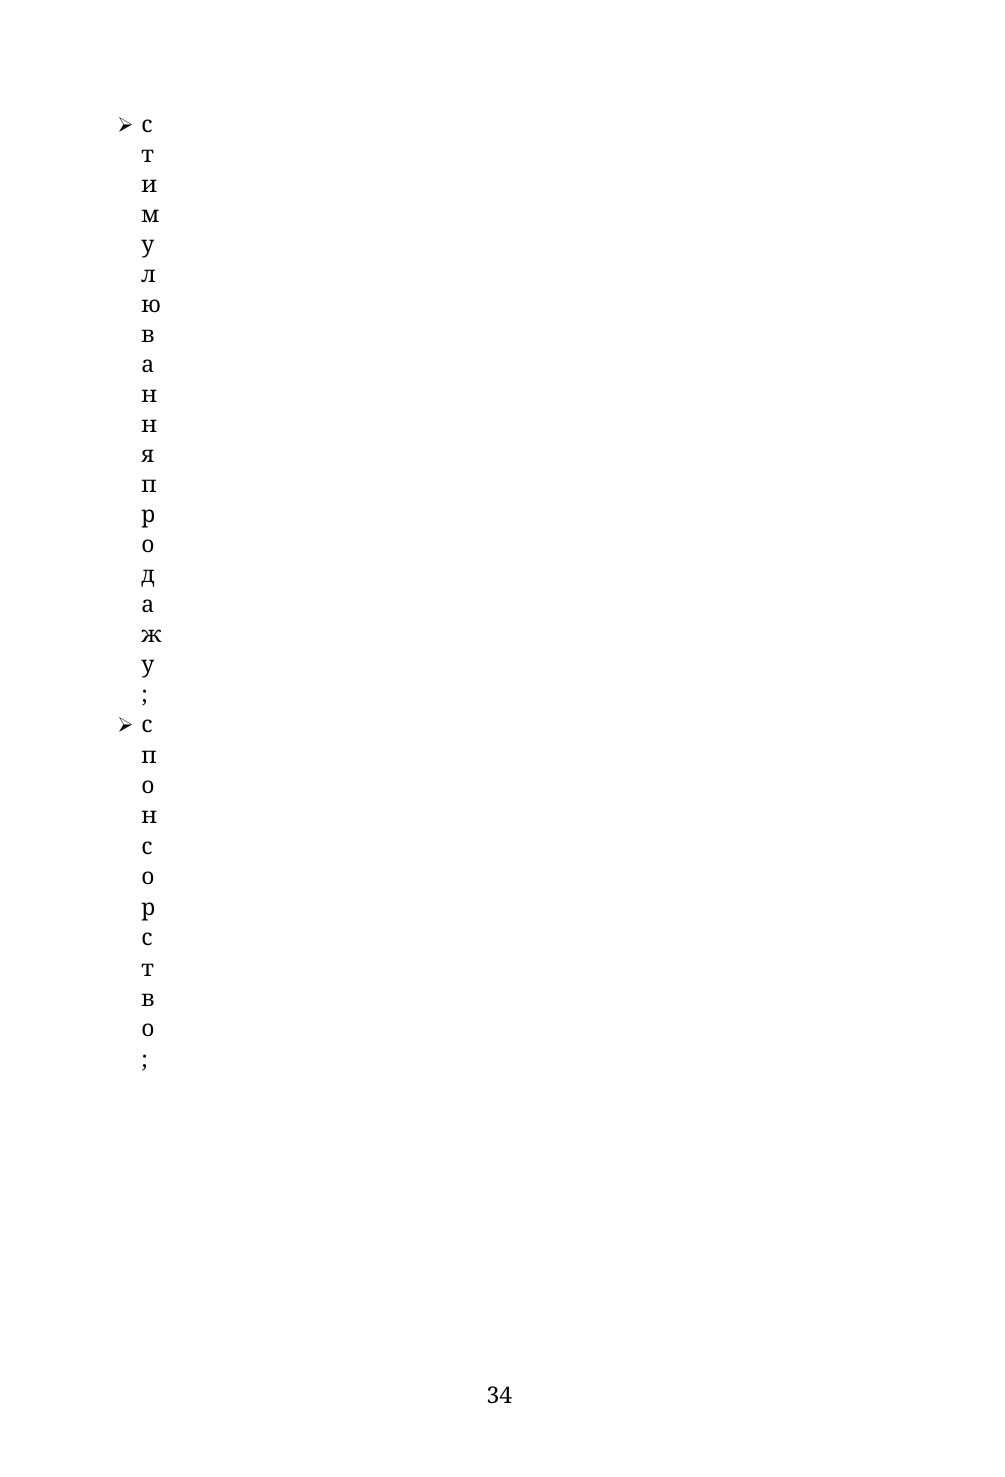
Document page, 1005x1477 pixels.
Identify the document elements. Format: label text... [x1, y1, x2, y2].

list спонсорство; [117, 708, 158, 1073]
list стимулювання продажу; [117, 108, 158, 708]
